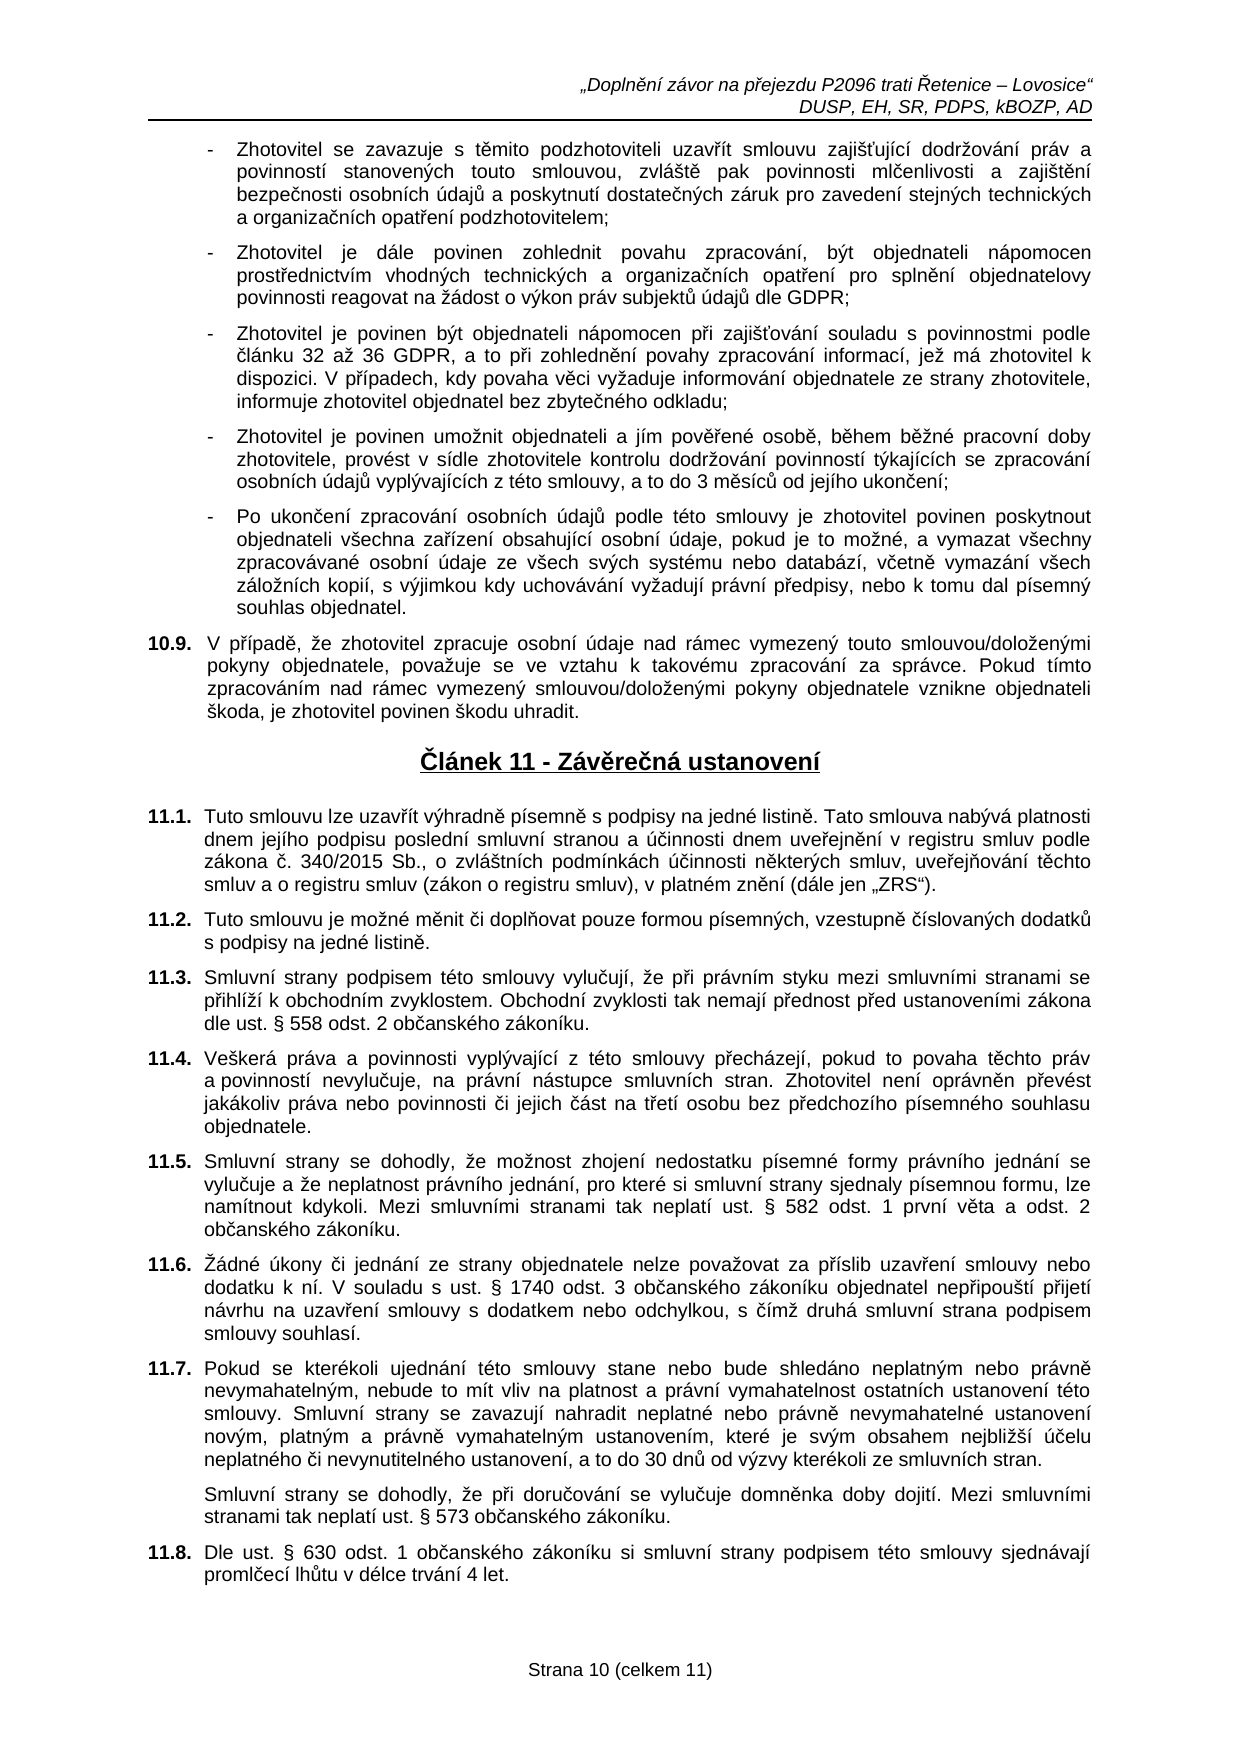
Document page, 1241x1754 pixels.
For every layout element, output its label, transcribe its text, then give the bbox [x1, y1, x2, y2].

text - Zhotovitel se zavazuje s těmito podzhotoviteli uzavřít smlouvu zajišťující dodržování práv a povinností stanovených touto smlouvou, zvláště pak povinnosti mlčenlivosti a zajištění bezpečnosti osobních údajů a poskytnutí dostatečných záruk pro zavedení stejných technických a organizačních opatření podzhotovitelem; [207, 137, 1092, 228]
text Smluvní strany se dohodly, že při doručování se vylučuje domněnka doby dojití. Mezi smluvními stranami tak neplatí ust. § 573 občanského zákoníku. [148, 1483, 1092, 1528]
text 11.3. Smluvní strany podpisem této smlouvy vylučují, že při právním styku mezi smluvními stranami se přihlíží k obchodním zvyklostem. Obchodní zvyklosti tak nemají přednost před ustanoveními zákona dle ust. § 558 odst. 2 občanského zákoníku. [148, 966, 1092, 1034]
subtitle Článek 11 - Závěrečná ustanovení [148, 747, 1092, 776]
text - Zhotovitel je povinen být objednateli nápomocen při zajišťování souladu s povinnostmi podle článku 32 až 36 GDPR, a to při zohlednění povahy zpracování informací, jež má zhotovitel k dispozici. V případech, kdy povaha věci vyžaduje informování objednatele ze strany zhotovitele, informuje zhotovitel objednatel bez zbytečného odkladu; [207, 321, 1092, 412]
text 11.8. Dle ust. § 630 odst. 1 občanského zákoníku si smluvní strany podpisem této smlouvy sjednávají promlčecí lhůtu v délce trvání 4 let. [148, 1541, 1092, 1586]
text 11.6. Žádné úkony či jednání ze strany objednatele nelze považovat za příslib uzavření smlouvy nebo dodatku k ní. V souladu s ust. § 1740 odst. 3 občanského zákoníku objednatel nepřipouští přijetí návrhu na uzavření smlouvy s dodatkem nebo odchylkou, s čímž druhá smluvní strana podpisem smlouvy souhlasí. [148, 1253, 1092, 1344]
text - Po ukončení zpracování osobních údajů podle této smlouvy je zhotovitel povinen poskytnout objednateli všechna zařízení obsahující osobní údaje, pokud je to možné, a vymazat všechny zpracovávané osobní údaje ze všech svých systému nebo databází, včetně vymazání všech záložních kopií, s výjimkou kdy uchovávání vyžadují právní předpisy, nebo k tomu dal písemný souhlas objednatel. [207, 505, 1092, 619]
text 10.9. V případě, že zhotovitel zpracuje osobní údaje nad rámec vymezený touto smlouvou/doloženými pokyny objednatele, považuje se ve vztahu k takovému zpracování za správce. Pokud tímto zpracováním nad rámec vymezený smlouvou/doloženými pokyny objednatele vznikne objednateli škoda, je zhotovitel povinen škodu uhradit. [148, 631, 1092, 722]
text 11.5. Smluvní strany se dohodly, že možnost zhojení nedostatku písemné formy právního jednání se vylučuje a že neplatnost právního jednání, pro které si smluvní strany sjednaly písemnou formu, lze namítnout kdykoli. Mezi smluvními stranami tak neplatí ust. § 582 odst. 1 první věta a odst. 2 občanského zákoníku. [148, 1150, 1092, 1241]
text 11.4. Veškerá práva a povinnosti vyplývající z této smlouvy přecházejí, pokud to povaha těchto práv a povinností nevylučuje, na právní nástupce smluvních stran. Zhotovitel není oprávněn převést jakákoliv práva nebo povinnosti či jejich část na třetí osobu bez předchozího písemného souhlasu objednatele. [148, 1047, 1092, 1137]
text 11.7. Pokud se kterékoli ujednání této smlouvy stane nebo bude shledáno neplatným nebo právně nevymahatelným, nebude to mít vliv na platnost a právní vymahatelnost ostatních ustanovení této smlouvy. Smluvní strany se zavazují nahradit neplatné nebo právně nevymahatelné ustanovení novým, platným a právně vymahatelným ustanovením, které je svým obsahem nejbližší účelu neplatného či nevynutitelného ustanovení, a to do 30 dnů od výzvy kterékoli ze smluvních stran. [148, 1357, 1092, 1470]
text 11.1. Tuto smlouvu lze uzavřít výhradně písemně s podpisy na jedné listině. Tato smlouva nabývá platnosti dnem jejího podpisu poslední smluvní stranou a účinnosti dnem uveřejnění v registru smluv podle zákona č. 340/2015 Sb., o zvláštních podmínkách účinnosti některých smluv, uveřejňování těchto smluv a o registru smluv (zákon o registru smluv), v platném znění (dále jen „ZRS“). [148, 805, 1092, 896]
text - Zhotovitel je dále povinen zohlednit povahu zpracování, být objednateli nápomocen prostřednictvím vhodných technických a organizačních opatření pro splnění objednatelovy povinnosti reagovat na žádost o výkon práv subjektů údajů dle GDPR; [207, 241, 1092, 309]
text 11.2. Tuto smlouvu je možné měnit či doplňovat pouze formou písemných, vzestupně číslovaných dodatků s podpisy na jedné listině. [148, 908, 1092, 953]
text - Zhotovitel je povinen umožnit objednateli a jím pověřené osobě, během běžné pracovní doby zhotovitele, provést v sídle zhotovitele kontrolu dodržování povinností týkajících se zpracování osobních údajů vyplývajících z této smlouvy, a to do 3 měsíců od jejího ukončení; [207, 425, 1092, 493]
